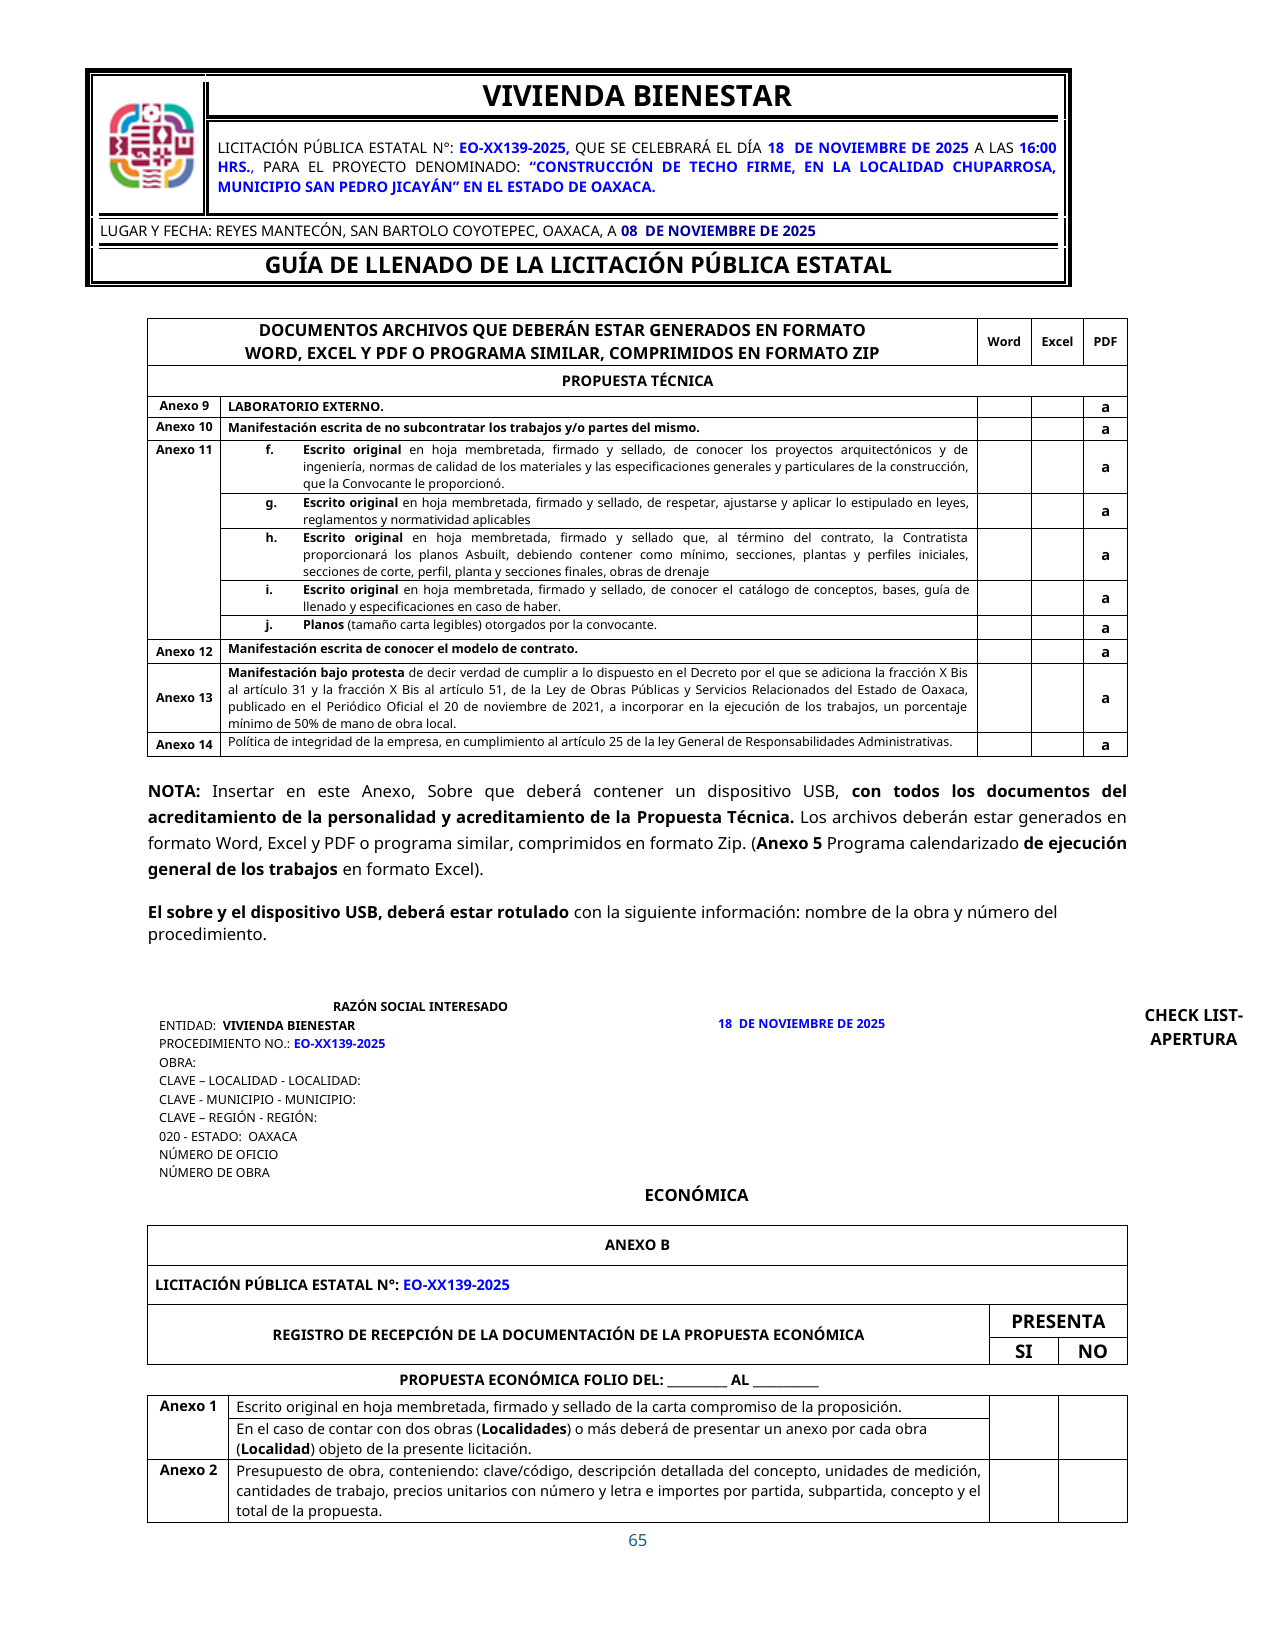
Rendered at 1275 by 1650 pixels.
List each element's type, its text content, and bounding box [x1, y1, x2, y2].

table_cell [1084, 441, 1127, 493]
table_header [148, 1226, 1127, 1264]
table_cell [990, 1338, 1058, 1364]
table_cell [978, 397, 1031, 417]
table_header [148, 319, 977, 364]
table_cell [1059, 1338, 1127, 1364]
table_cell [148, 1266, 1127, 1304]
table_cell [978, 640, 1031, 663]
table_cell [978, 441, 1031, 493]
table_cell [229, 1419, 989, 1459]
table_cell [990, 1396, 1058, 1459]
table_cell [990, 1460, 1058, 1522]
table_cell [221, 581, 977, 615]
picture [98, 95, 203, 194]
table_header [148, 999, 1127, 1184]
text NOTA: Insertar en este Anexo, Sobre que deberá contener un dispositivo USB, con todos los documentos del acreditamiento de la personalidad y acreditamiento de la Propuesta Técnica. Los archivos deberán estar generados en formato Word, Excel y PDF o programa similar, comprimidos en formato Zip. (Anexo 5 Programa calendarizado de ejecución general de los trabajos en formato Excel). [148, 779, 1127, 880]
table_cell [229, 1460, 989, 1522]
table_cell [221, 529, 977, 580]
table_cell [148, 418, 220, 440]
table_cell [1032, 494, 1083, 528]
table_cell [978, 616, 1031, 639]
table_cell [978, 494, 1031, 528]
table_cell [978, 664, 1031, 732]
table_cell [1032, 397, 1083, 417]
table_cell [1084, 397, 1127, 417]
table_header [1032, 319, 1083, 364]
text CHECK LIST- APERTURA ECONÓMICA [148, 1003, 1245, 1206]
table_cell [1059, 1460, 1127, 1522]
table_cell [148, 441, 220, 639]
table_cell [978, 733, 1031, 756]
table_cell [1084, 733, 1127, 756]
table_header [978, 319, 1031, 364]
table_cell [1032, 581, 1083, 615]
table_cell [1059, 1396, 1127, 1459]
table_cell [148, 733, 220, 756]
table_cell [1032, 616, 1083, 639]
text El sobre y el dispositivo USB, deberá estar rotulado con la siguiente información: nombre de la obra y número del procedimiento. [148, 900, 1127, 946]
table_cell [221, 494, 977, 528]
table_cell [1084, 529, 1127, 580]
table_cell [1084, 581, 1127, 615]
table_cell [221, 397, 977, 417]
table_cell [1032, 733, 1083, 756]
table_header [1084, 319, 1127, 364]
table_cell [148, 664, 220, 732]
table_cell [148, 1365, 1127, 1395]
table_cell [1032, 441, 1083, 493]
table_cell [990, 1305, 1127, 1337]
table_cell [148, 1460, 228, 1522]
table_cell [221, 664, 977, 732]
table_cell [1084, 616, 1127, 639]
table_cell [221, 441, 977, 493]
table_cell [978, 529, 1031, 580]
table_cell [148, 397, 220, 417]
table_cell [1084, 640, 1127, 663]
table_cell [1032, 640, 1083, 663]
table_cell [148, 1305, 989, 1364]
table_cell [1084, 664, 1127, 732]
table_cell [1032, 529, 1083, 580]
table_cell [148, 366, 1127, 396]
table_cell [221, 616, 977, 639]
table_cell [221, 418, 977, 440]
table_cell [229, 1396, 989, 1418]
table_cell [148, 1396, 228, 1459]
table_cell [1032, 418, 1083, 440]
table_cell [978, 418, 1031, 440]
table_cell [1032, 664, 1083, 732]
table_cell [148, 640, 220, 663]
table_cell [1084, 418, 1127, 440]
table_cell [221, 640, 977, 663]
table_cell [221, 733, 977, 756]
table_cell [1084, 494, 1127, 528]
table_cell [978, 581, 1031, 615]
